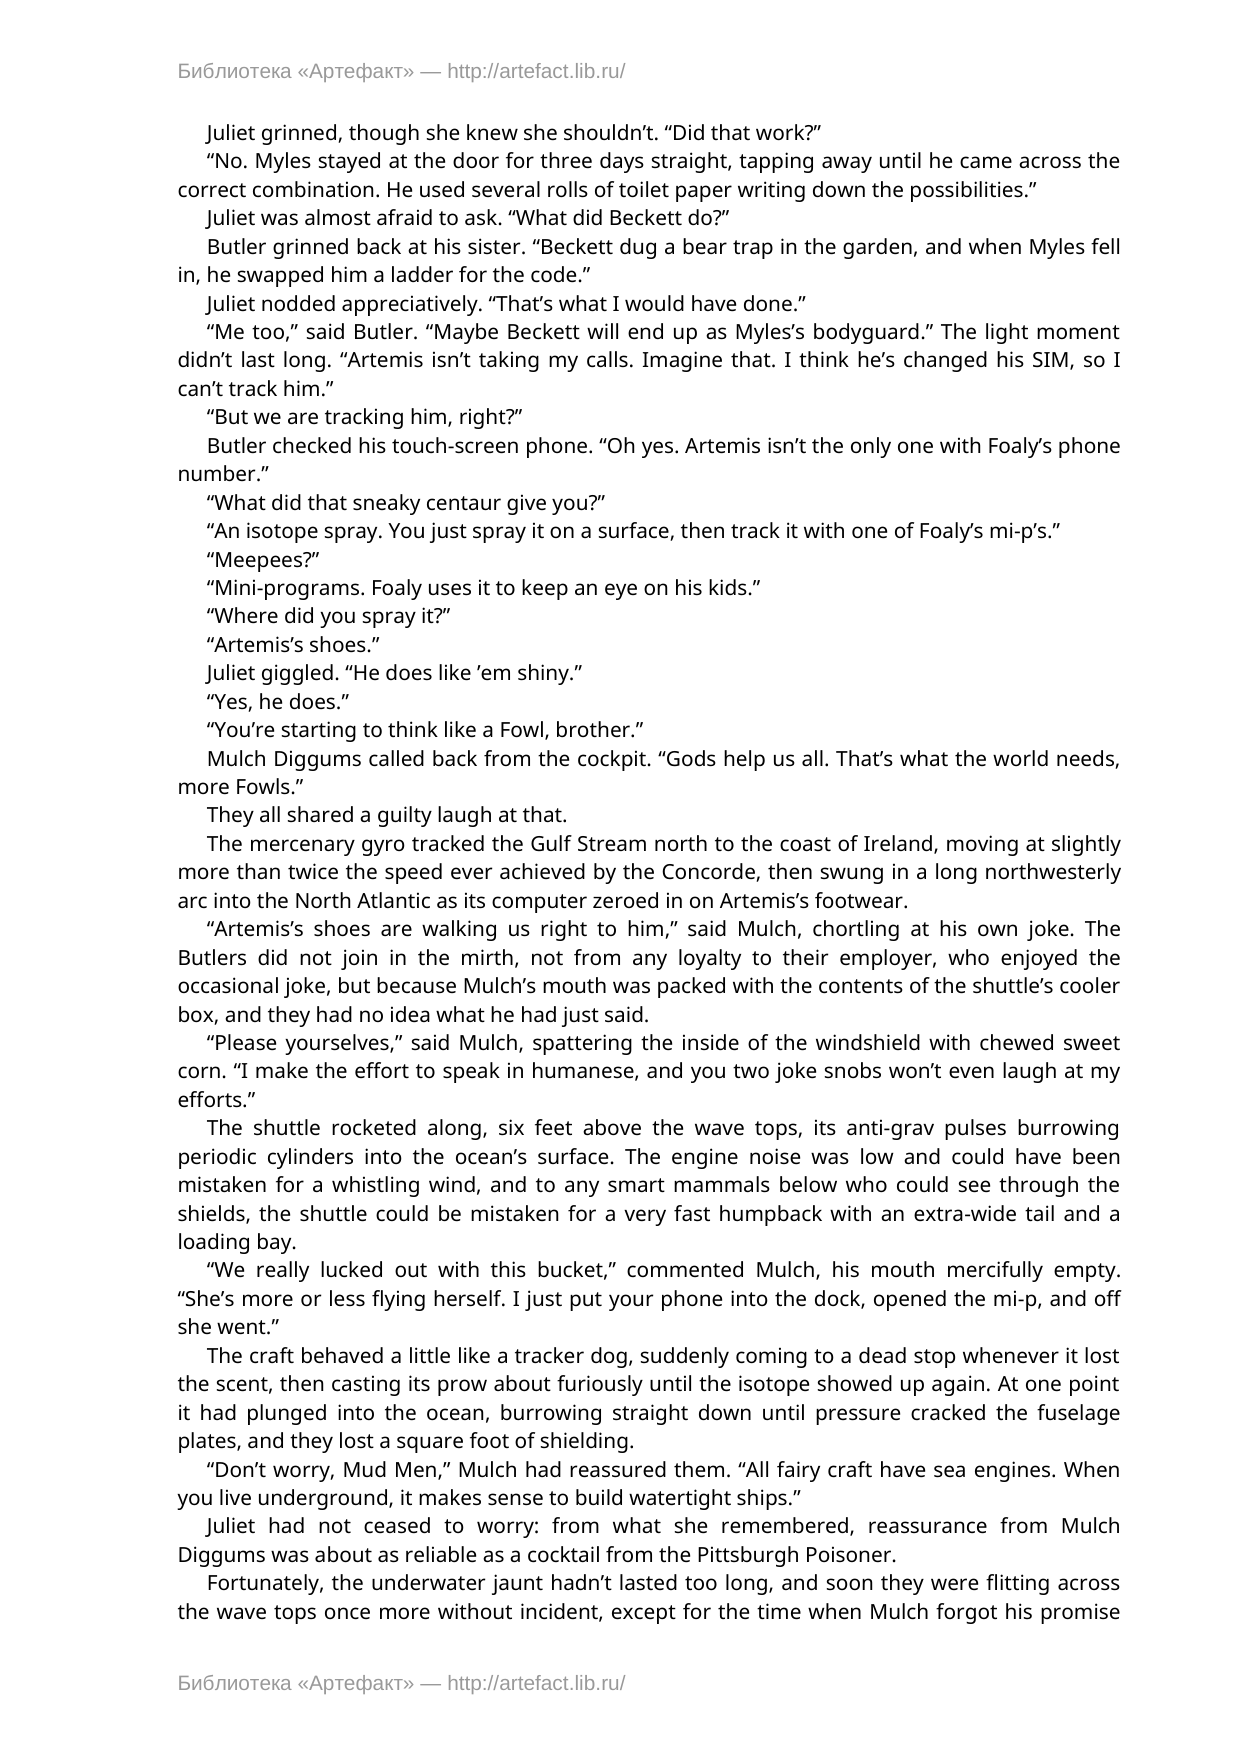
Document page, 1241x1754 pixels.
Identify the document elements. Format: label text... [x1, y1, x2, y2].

text “No. Myles stayed at the door for three days straight, tapping away until he came across the correct combination. He used several rolls of toilet paper writing down the possibilities.” [177, 147, 1122, 203]
text “But we are tracking him, right?” [177, 402, 1122, 431]
text “Yes, he does.” [177, 687, 1122, 715]
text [177, 1568, 1122, 1625]
text The craft behaved a little like a tracker dog, suddenly coming to a dead stop whenever it lost the scent, then casting its prow about furiously until the isotope showed up again. At one point it had plunged into the ocean, burrowing straight down until pressure cracked the fuselage plates, and they lost a square foot of shielding. [177, 1341, 1122, 1455]
text “Where did you spray it?” [177, 602, 1122, 630]
text Mulch Diggums called back from the cockpit. “Gods help us all. That’s what the world needs, more Fowls.” [177, 744, 1122, 801]
text Juliet grinned, though she knew she shouldn’t. “Did that work?” [177, 118, 1122, 147]
text Juliet had not ceased to worry: from what she remembered, reassurance from Mulch Diggums was about as reliable as a cocktail from the Pittsburgh Poisoner. [177, 1512, 1122, 1568]
text Juliet was almost afraid to ask. “What did Beckett do?” [177, 203, 1122, 232]
text Juliet giggled. “He does like ’em shiny.” [177, 658, 1122, 687]
text “Meepees?” [177, 545, 1122, 573]
text Juliet nodded appreciatively. “That’s what I would have done.” [177, 289, 1122, 317]
text “Me too,” said Butler. “Maybe Beckett will end up as Myles’s bodyguard.” The light moment didn’t last long. “Artemis isn’t taking my calls. Imagine that. I think he’s changed his SIM, so I can’t track him.” [177, 317, 1122, 402]
text “An isotope spray. You just spray it on a surface, then track it with one of Foaly’s mi-p’s.” [177, 516, 1122, 545]
text They all shared a guilty laugh at that. [177, 801, 1122, 829]
text Butler grinned back at his sister. “Beckett dug a bear trap in the garden, and when Myles fell in, he swapped him a ladder for the code.” [177, 232, 1122, 289]
text “Artemis’s shoes.” [177, 630, 1122, 658]
text “Don’t worry, Mud Men,” Mulch had reassured them. “All fairy craft have sea engines. When you live underground, it makes sense to build watertight ships.” [177, 1455, 1122, 1512]
text “You’re starting to think like a Fowl, brother.” [177, 715, 1122, 744]
text “We really lucked out with this bucket,” commented Mulch, his mouth mercifully empty. “She’s more or less flying herself. I just put your phone into the dock, opened the mi-p, and off she went.” [177, 1256, 1122, 1341]
text The mercenary gyro tracked the Gulf Stream north to the coast of Ireland, moving at slightly more than twice the speed ever achieved by the Concorde, then swung in a long northwesterly arc into the North Atlantic as its computer zeroed in on Artemis’s footwear. [177, 829, 1122, 914]
text “Artemis’s shoes are walking us right to him,” said Mulch, chortling at his own joke. The Butlers did not join in the mirth, not from any loyalty to their employer, who enjoyed the occasional joke, but because Mulch’s mouth was packed with the contents of the shuttle’s cooler box, and they had no idea what he had just said. [177, 914, 1122, 1028]
text The shuttle rocketed along, six feet above the wave tops, its anti-grav pulses burrowing periodic cylinders into the ocean’s surface. The engine noise was low and could have been mistaken for a whistling wind, and to any smart mammals below who could see through the shields, the shuttle could be mistaken for a very fast humpback with an extra-wide tail and a loading bay. [177, 1113, 1122, 1256]
text Butler checked his touch-screen phone. “Oh yes. Artemis isn’t the only one with Foaly’s phone number.” [177, 431, 1122, 488]
text “What did that sneaky centaur give you?” [177, 488, 1122, 516]
text “Please yourselves,” said Mulch, spattering the inside of the windshield with chewed sweet corn. “I make the effort to speak in humanese, and you two joke snobs won’t even laugh at my efforts.” [177, 1028, 1122, 1113]
text “Mini-programs. Foaly uses it to keep an eye on his kids.” [177, 573, 1122, 602]
